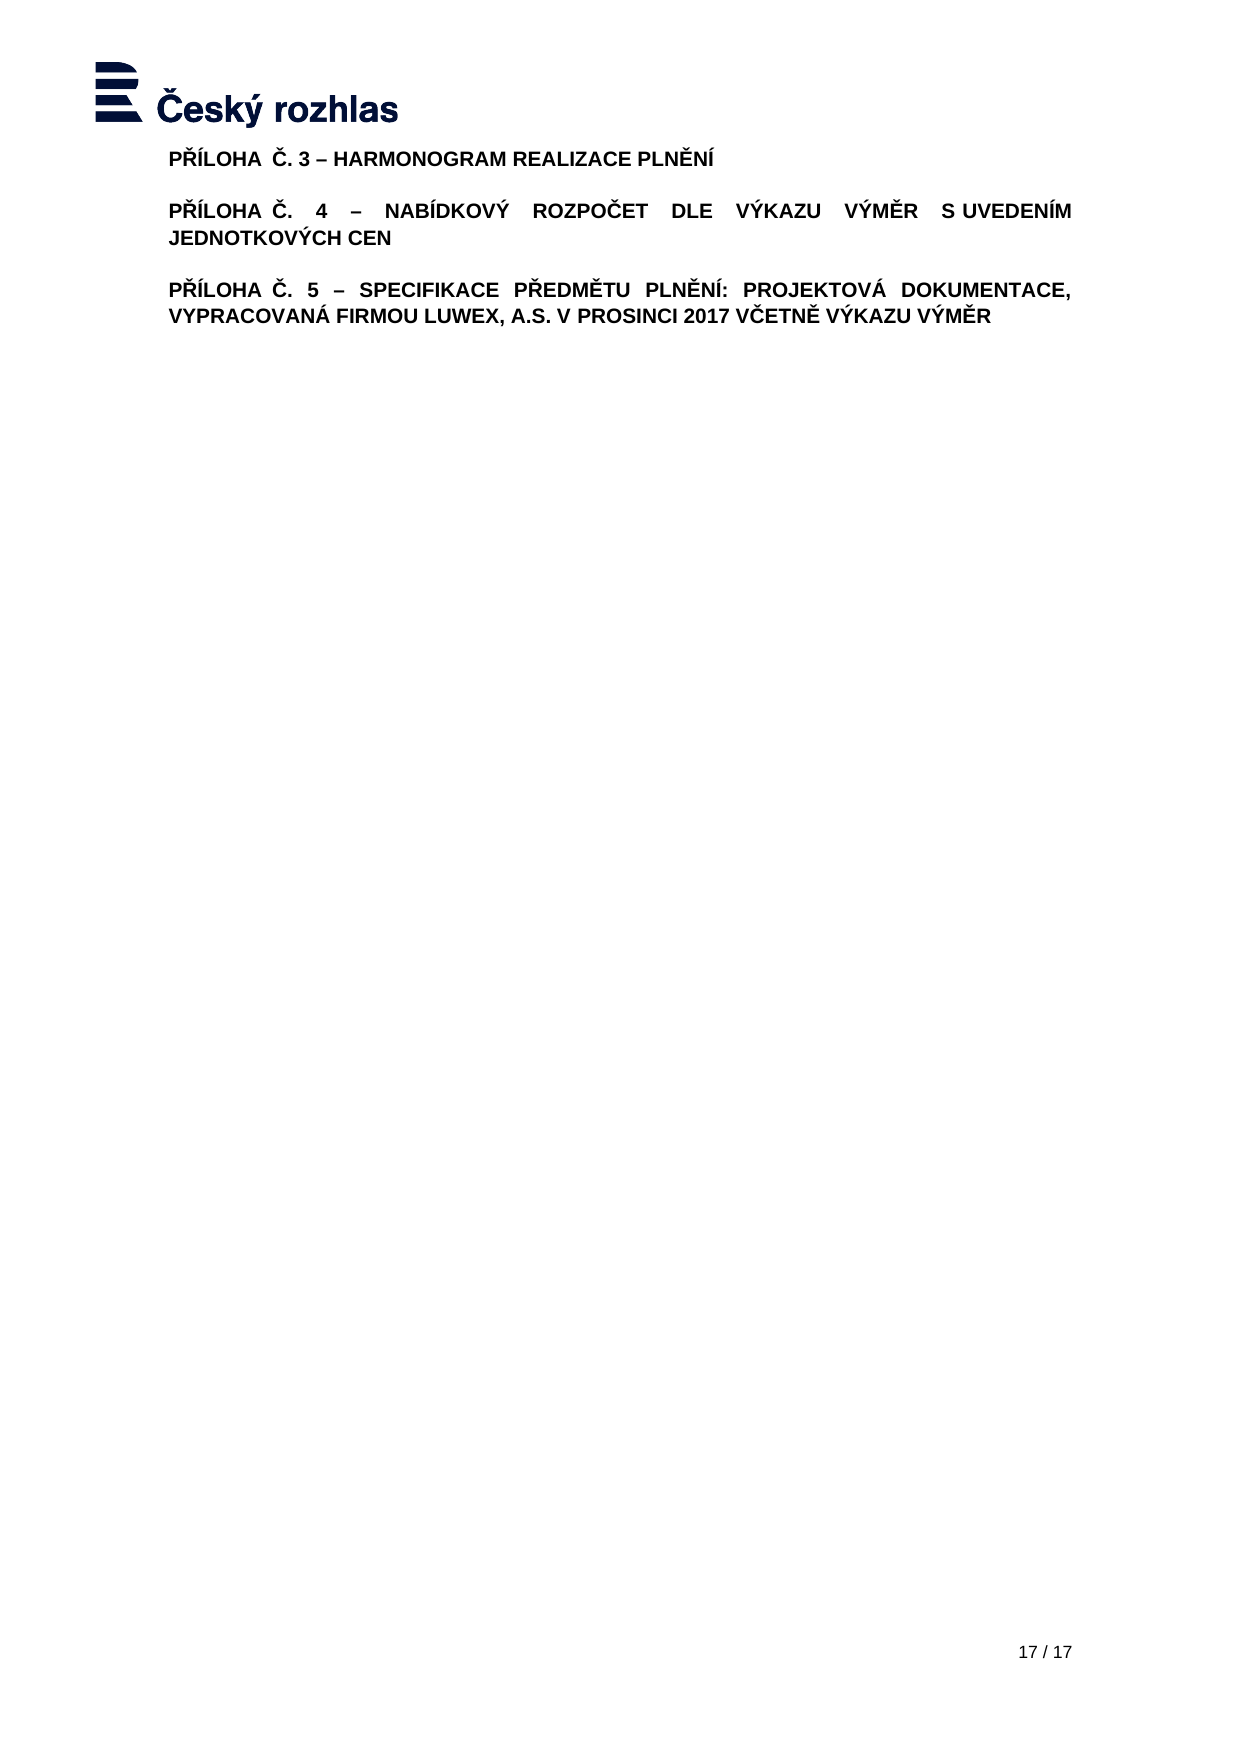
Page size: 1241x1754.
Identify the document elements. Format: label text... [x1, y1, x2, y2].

picture [95, 62, 398, 128]
list PŘÍLOHA Č. 5 – SPECIFIKACE PŘEDMĚTU PLNĚNÍ: PROJEKTOVÁ DOKUMENTACE, VYPRACOVANÁ FIRMOU LUWEX, A.S. V PROSINCI 2017 VČETNĚ VÝKAZU VÝMĚR [168, 276, 1072, 328]
list PŘÍLOHA Č. 4 – NABÍDKOVÝ ROZPOČET DLE VÝKAZU VÝMĚR S UVEDENÍM JEDNOTKOVÝCH CEN [168, 198, 1072, 250]
list PŘÍLOHA Č. 3 – HARMONOGRAM REALIZACE PLNĚNÍ [168, 146, 1072, 172]
